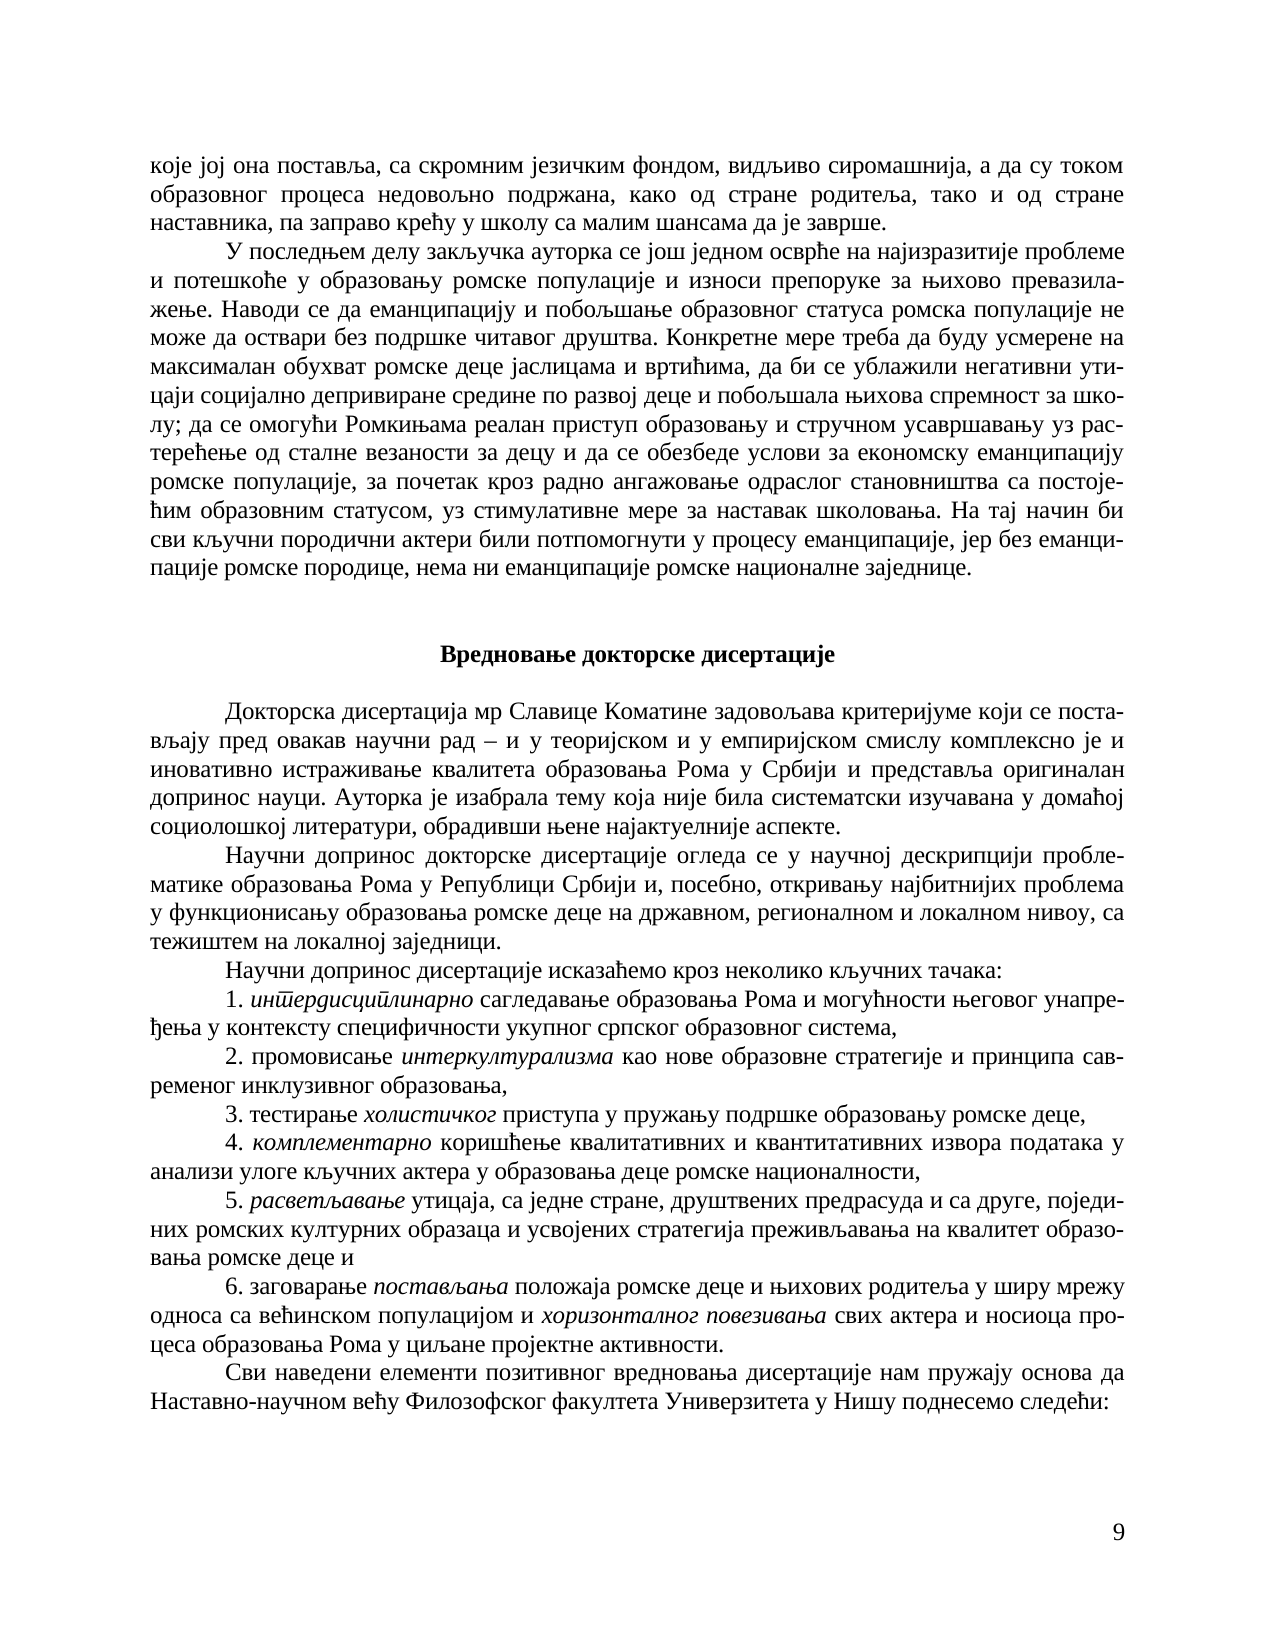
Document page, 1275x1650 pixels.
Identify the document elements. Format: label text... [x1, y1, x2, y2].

text Сви наведени елементи позитивног вредновања дисертације нам пружају основа да Наставно-научном већу Филозофског факултета Универзитета у Нишу поднесемо следећи: [150, 1357, 1125, 1415]
text 5. расветљавање утицаја, са једне стране, друштвених предрасуда и са друге, поједи-них ромских културних образаца и усвојених стратегија преживљавања на квалитет образо-вања ромске деце и [150, 1185, 1125, 1271]
text У последњем делу закључка ауторка се још једном осврће на најизразитије проблеме и потешкоће у образовању ромске популације и износи препоруке за њихово превазила-жење. Наводи се да еманципацију и побољшање образовног статуса ромска популације не може да оствари без подршке читавог друштва. Конкретне мере треба да буду усмерене на максималан обухват ромске деце јаслицама и вртићима, да би се ублажили негативни ути-цаји социјално депривиране средине по развој деце и побољшала њихова спремност за шко-лу; да се омогући Ромкињама реалан приступ образовању и стручном усавршавању уз рас-терећење од сталне везаности за децу и да се обезбеде услови за економску еманципацију ромске популације, за почетак кроз радно ангажовање одраслог становништва са постоје-ћим образовним статусом, уз стимулативне мере за наставак школовања. На тај начин би сви кључни породични актери били потпомогнути у процесу еманципације, јер без еманци-пације ромске породице, нема ни еманципације ромске националне заједнице. [150, 236, 1125, 581]
text 3. тестирање холистичког приступа у пружању подршке образовању ромске деце, [150, 1099, 1125, 1127]
text 1. интердисциплинарно сагледавање образовања Рома и могућности његовог унапре-ђења у контексту специфичности укупног српског образовног система, [150, 984, 1125, 1041]
text 6. заговарање постављања положаја ромске деце и њихових родитеља у ширу мрежу односа са већинском популацијом и хоризонталног повезивања свих актера и носиоца про-цеса образовања Рома у циљане пројектне активности. [150, 1271, 1125, 1357]
text Научни допринос дисертације исказаћемо кроз неколико кључних тачака: [150, 955, 1125, 984]
text 2. промовисање интеркултурализма као нове образовне стратегије и принципа сав-ременог инклузивног образовања, [150, 1041, 1125, 1099]
text Вредновање докторске дисертације [150, 639, 1125, 667]
text Научни допринос докторске дисертације огледа се у научној дескрипцији пробле-матике образовања Рома у Републици Србији и, посебно, откривању најбитнијих проблема у функционисању образовања ромске деце на државном, регионалном и локалном нивоу, са тежиштем на локалној заједници. [150, 840, 1125, 955]
text 4. комплементарно коришћење квалитативних и квантитативних извора података у анализи улоге кључних актера у образовања деце ромске националности, [150, 1127, 1125, 1185]
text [150, 150, 1125, 236]
text Докторска дисертација мр Славице Коматине задовољава критеријуме који се поста-вљају пред овакав научни рад – и у теоријском и у емпиријском смислу комплексно је и иновативно истраживање квалитета образовања Рома у Србији и представља оригиналан допринос науци. Ауторка је изабрала тему која није била систематски изучавана у домаћој социолошкој литератури, обрадивши њене најактуелније аспекте. [150, 696, 1125, 840]
